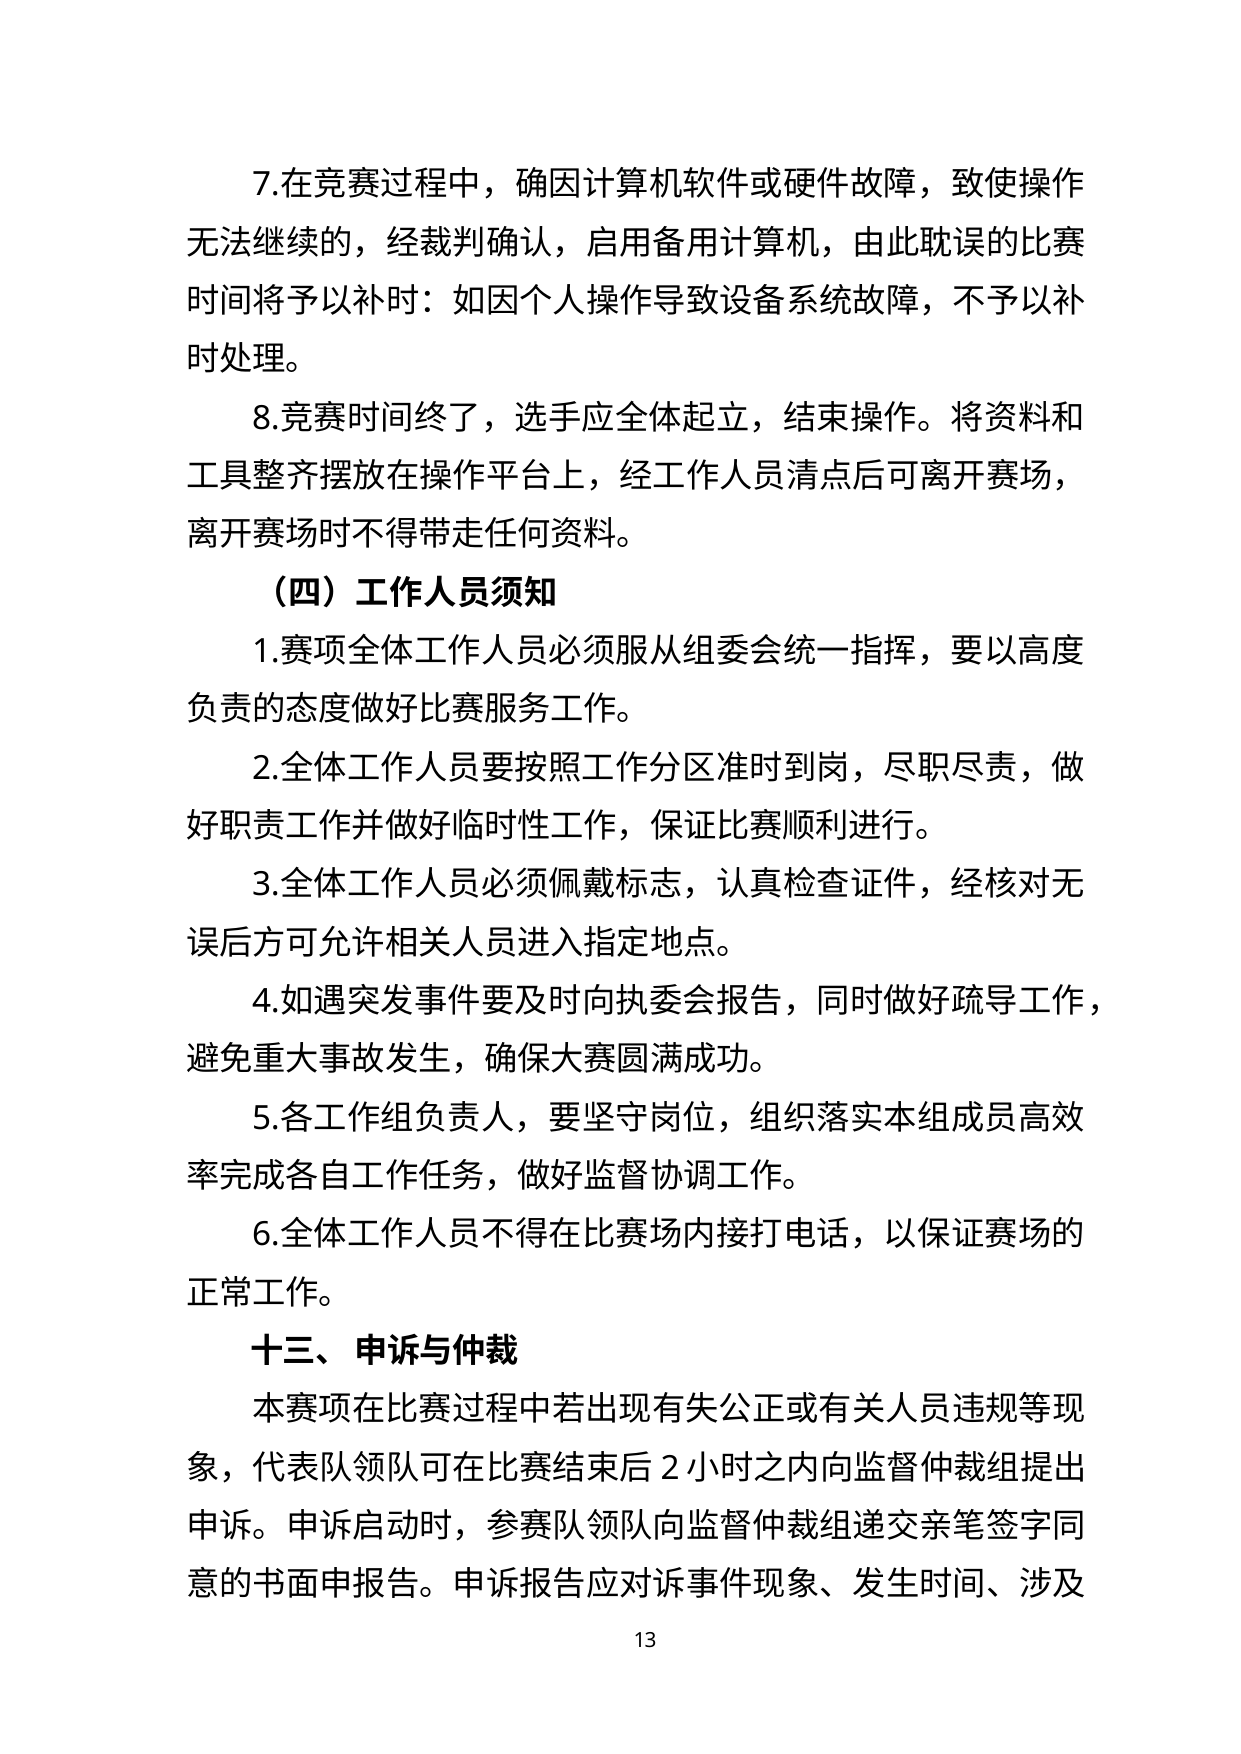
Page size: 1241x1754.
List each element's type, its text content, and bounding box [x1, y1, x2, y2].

text 4.如遇突发事件要及时向执委会报告，同时做好疏导工作，避免重大事故发生，确保大赛圆满成功。 [186, 966, 1087, 1082]
text （四）工作人员须知 [186, 557, 1087, 616]
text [186, 1374, 1087, 1607]
text 6.全体工作人员不得在比赛场内接打电话，以保证赛场的正常工作。 [186, 1199, 1087, 1316]
text 8.竞赛时间终了，选手应全体起立，结束操作。将资料和工具整齐摆放在操作平台上，经工作人员清点后可离开赛场，离开赛场时不得带走任何资料。 [186, 382, 1087, 557]
text 7.在竞赛过程中，确因计算机软件或硬件故障，致使操作无法继续的，经裁判确认，启用备用计算机，由此耽误的比赛时间将予以补时：如因个人操作导致设备系统故障，不予以补时处理。 [186, 149, 1087, 382]
text 1.赛项全体工作人员必须服从组委会统一指挥，要以高度负责的态度做好比赛服务工作。 [186, 616, 1087, 732]
text 5.各工作组负责人，要坚守岗位，组织落实本组成员高效率完成各自工作任务，做好监督协调工作。 [186, 1082, 1087, 1199]
text 3.全体工作人员必须佩戴标志，认真检查证件，经核对无误后方可允许相关人员进入指定地点。 [186, 849, 1087, 966]
text 2.全体工作人员要按照工作分区准时到岗，尽职尽责，做好职责工作并做好临时性工作，保证比赛顺利进行。 [186, 732, 1087, 849]
text 十三、 申诉与仲裁 [186, 1316, 1087, 1374]
